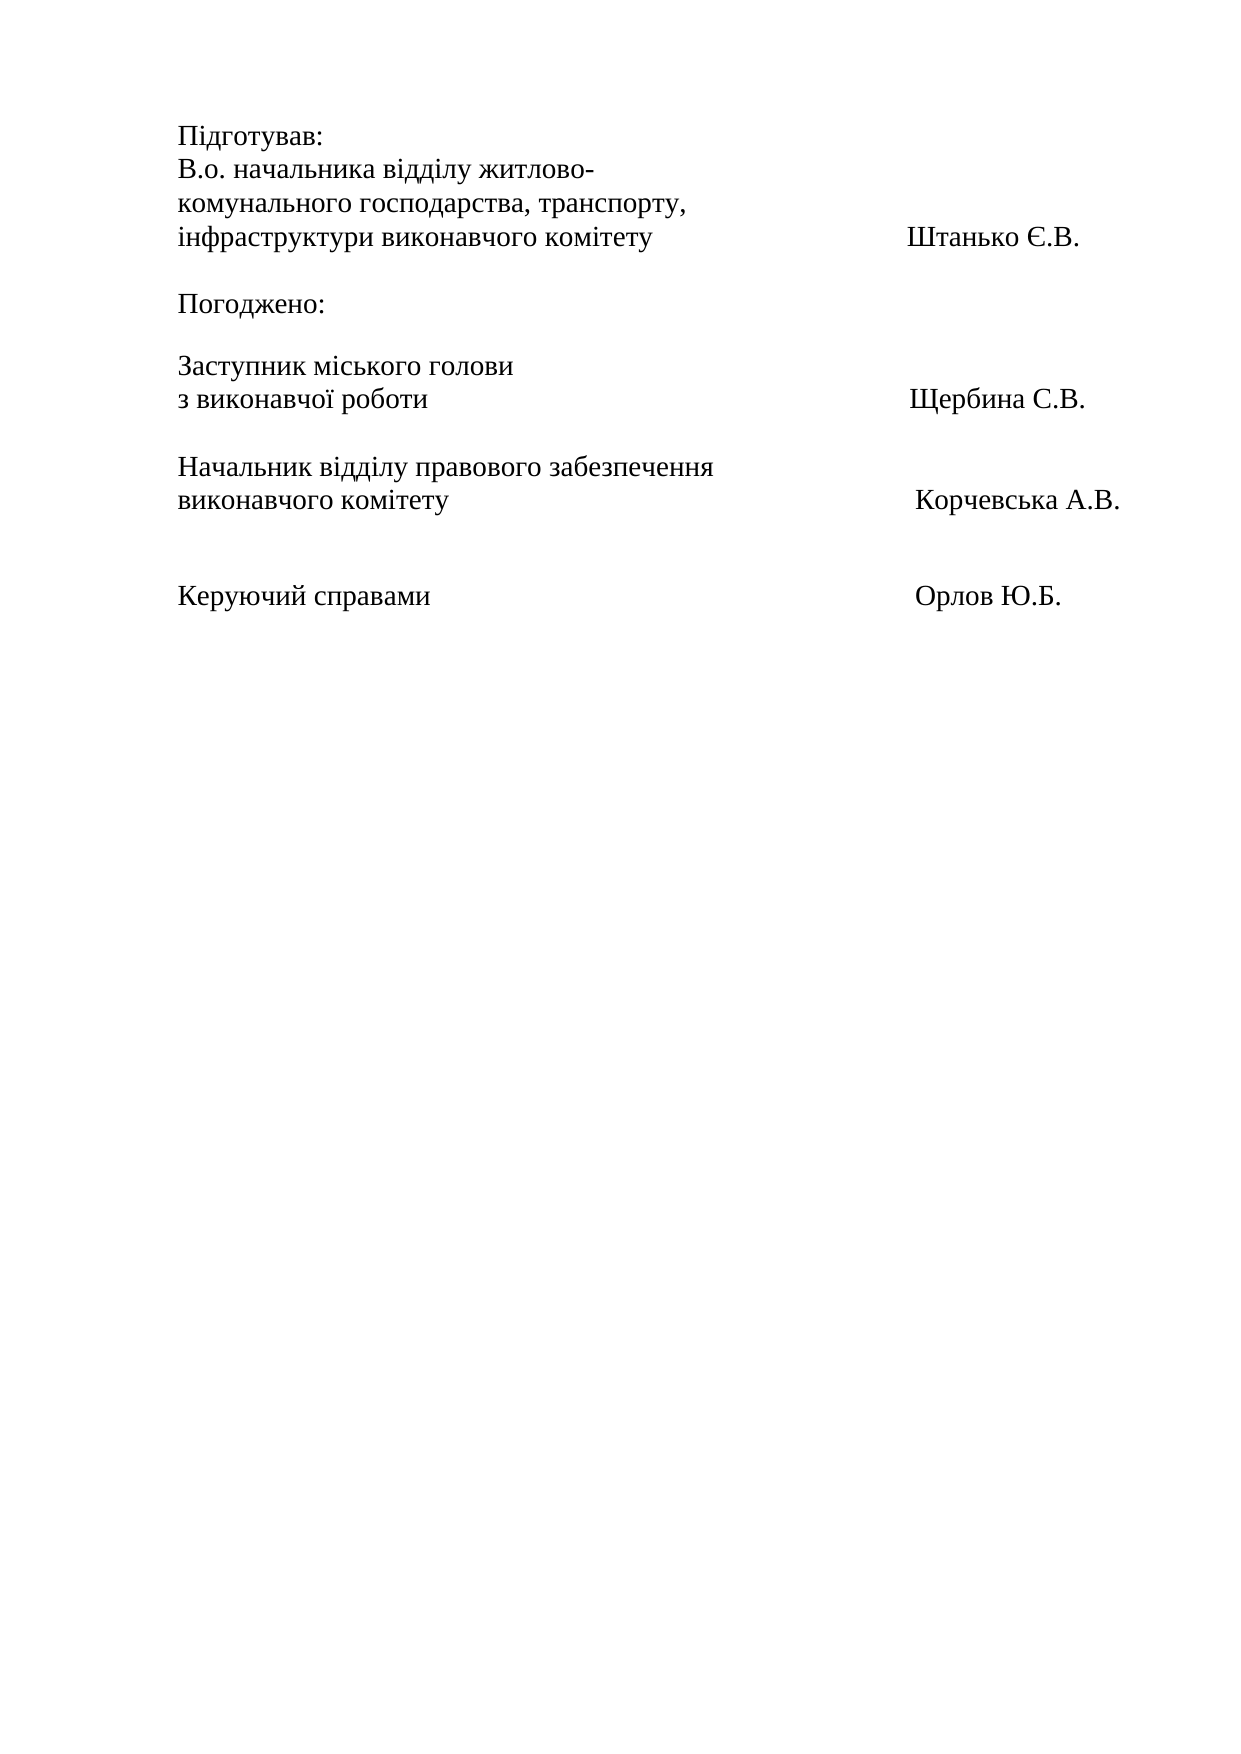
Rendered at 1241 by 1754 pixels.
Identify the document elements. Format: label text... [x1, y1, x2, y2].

text інфраструктури виконавчого комітету Штанько Є.В. [177, 219, 1181, 252]
text Заступник міського голови [177, 348, 1181, 382]
text В.о. начальника відділу житлово- [177, 152, 1181, 185]
text з виконавчої роботи Щербина С.В. [177, 382, 1181, 415]
text Начальник відділу правового забезпечення [177, 449, 1181, 482]
text Підготував: [177, 118, 1181, 152]
text виконавчого комітету Корчевська А.В. [177, 482, 1181, 516]
text Керуючий справами Орлов Ю.Б. [177, 578, 1181, 612]
text Погоджено: [177, 286, 1181, 319]
text комунального господарства, транспорту, [177, 185, 1181, 219]
